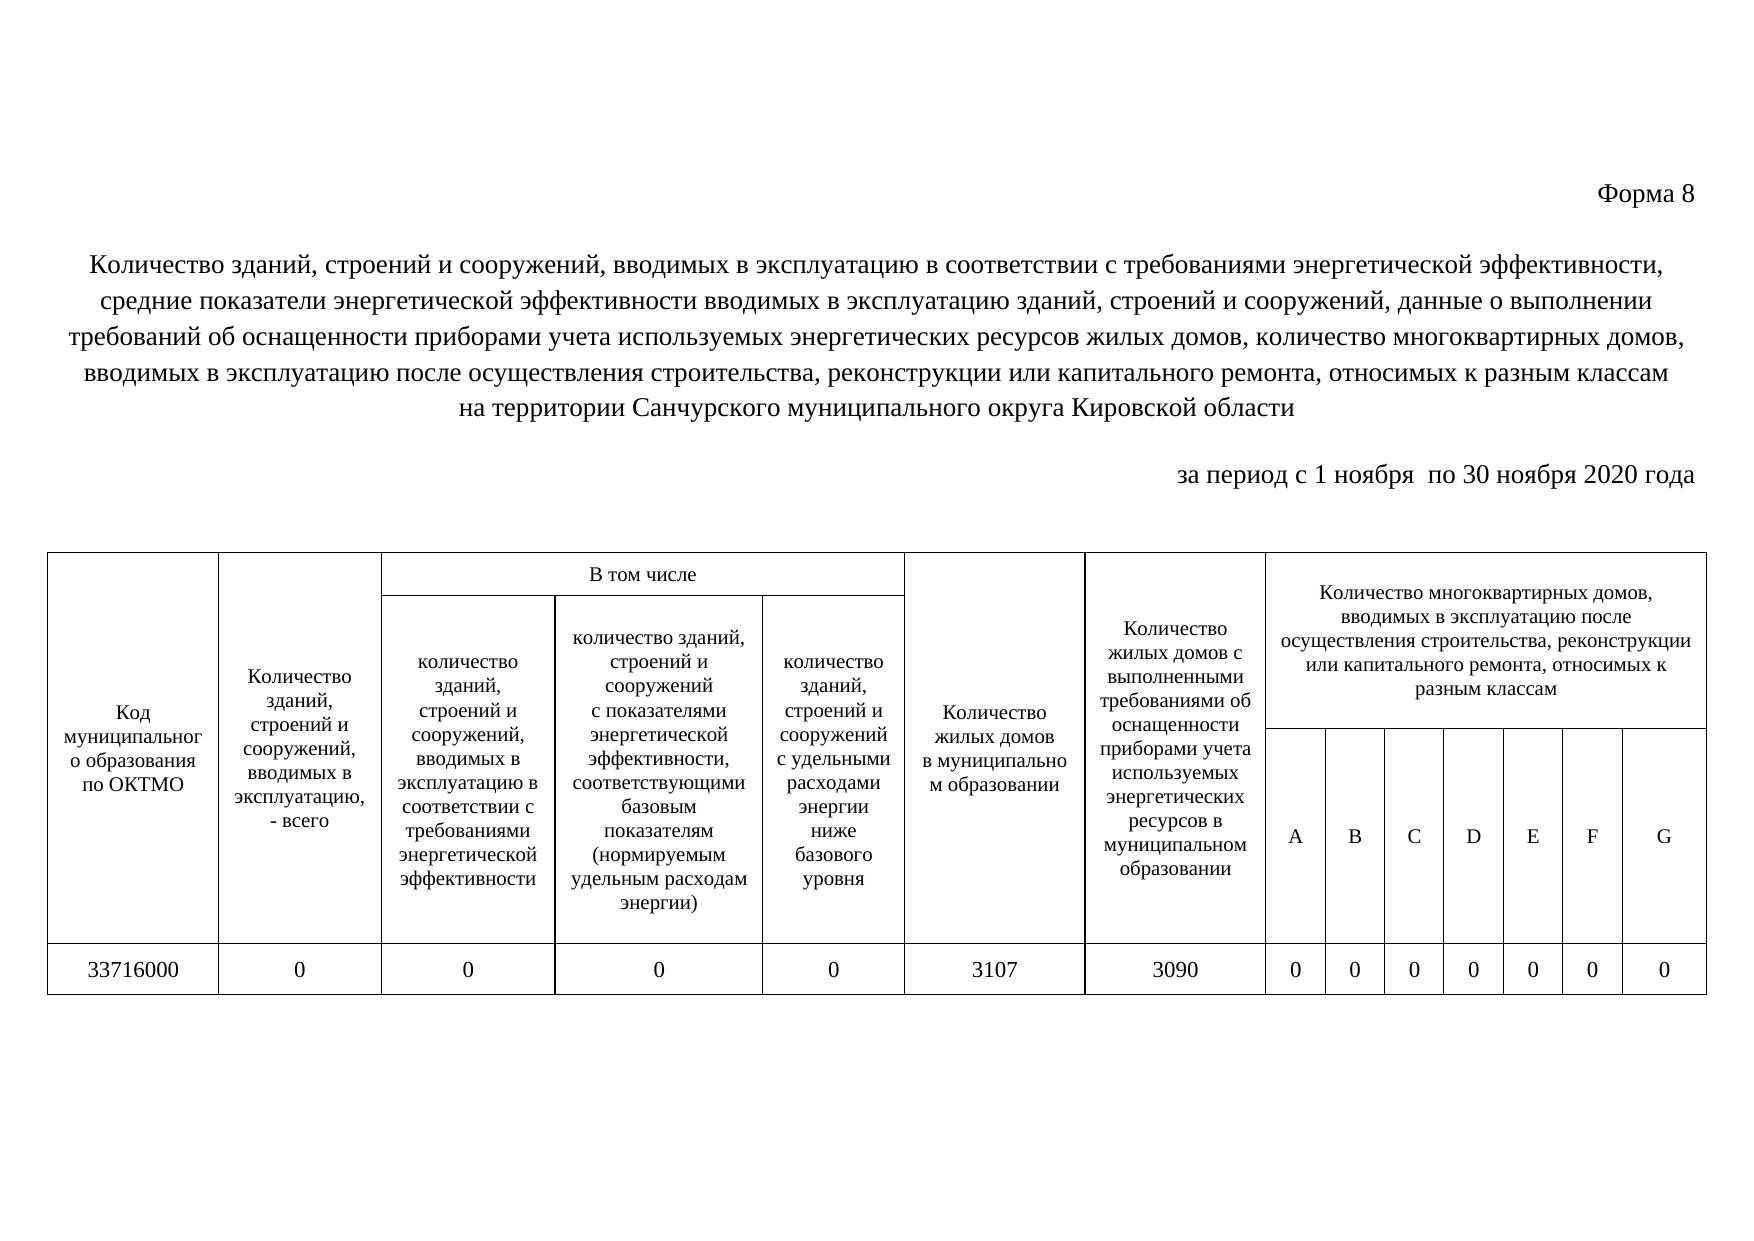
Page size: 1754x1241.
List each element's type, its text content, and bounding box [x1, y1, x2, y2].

table_cell 0 [556, 944, 762, 993]
table_cell 0 [1385, 944, 1443, 993]
table_cell количество зданий, строений и сооружений, вводимых в эксплуатацию в соответствии с требованиями энергетической эффективности [382, 596, 554, 943]
text Количество зданий, строений и сооружений, вводимых в эксплуатацию в соответствии с требованиями энергетической эффективности, средние показатели энергетической эффективности вводимых в эксплуатацию зданий, строений и сооружений, данные о выполнении требований об оснащенности приборами учета используемых энергетических ресурсов жилых домов, количество многоквартирных домов, вводимых в эксплуатацию после осуществления строительства, реконструкции или капитального ремонта, относимых к разным классам [59, 249, 1695, 387]
table_header В том числе [382, 553, 904, 595]
table_cell 0 [1326, 944, 1384, 993]
table_cell 0 [1444, 944, 1503, 993]
table_cell 0 [1563, 944, 1622, 993]
table_cell C [1385, 729, 1443, 943]
table_cell B [1326, 729, 1384, 943]
table_cell 3107 [905, 944, 1084, 993]
table_cell 0 [219, 944, 381, 993]
table_cell 3090 [1086, 944, 1265, 993]
table_cell 0 [1504, 944, 1562, 993]
text Форма 8 [59, 177, 1695, 208]
table_cell количество зданий, строений и сооружений с удельными расходами энергии ниже базового уровня [763, 596, 904, 943]
table_cell количество зданий, строений и сооружений с показателями энергетической эффективности, соответствующими базовым показателям (нормируемым удельным расходам энергии) [556, 596, 762, 943]
table_cell A [1266, 729, 1325, 943]
table_cell 33716000 [48, 944, 218, 993]
table_header Количество многоквартирных домов, вводимых в эксплуатацию после осуществления строительства, реконструкции или капитального ремонта, относимых к разным классам [1266, 553, 1706, 728]
table_cell F [1563, 729, 1622, 943]
table_cell E [1504, 729, 1562, 943]
table_header Количество жилых домов в муниципальном образовании [905, 553, 1084, 943]
table_cell 0 [1623, 944, 1706, 993]
table_header Количество зданий, строений и сооружений, вводимых в эксплуатацию, - всего [219, 553, 381, 943]
table_cell 0 [1266, 944, 1325, 993]
text на территории Санчурского муниципального округа Кировской области [59, 392, 1695, 423]
table_header Код муниципального образования по ОКТМО [48, 553, 218, 943]
table_header Количество жилых домов с выполненными требованиями об оснащенности приборами учета используемых энергетических ресурсов в муниципальном образовании [1086, 553, 1265, 943]
table_cell D [1444, 729, 1503, 943]
table_cell G [1623, 729, 1706, 943]
text за период с 1 ноября по 30 ноября 2020 года [59, 458, 1695, 489]
table_cell 0 [763, 944, 904, 993]
table_cell 0 [382, 944, 554, 993]
